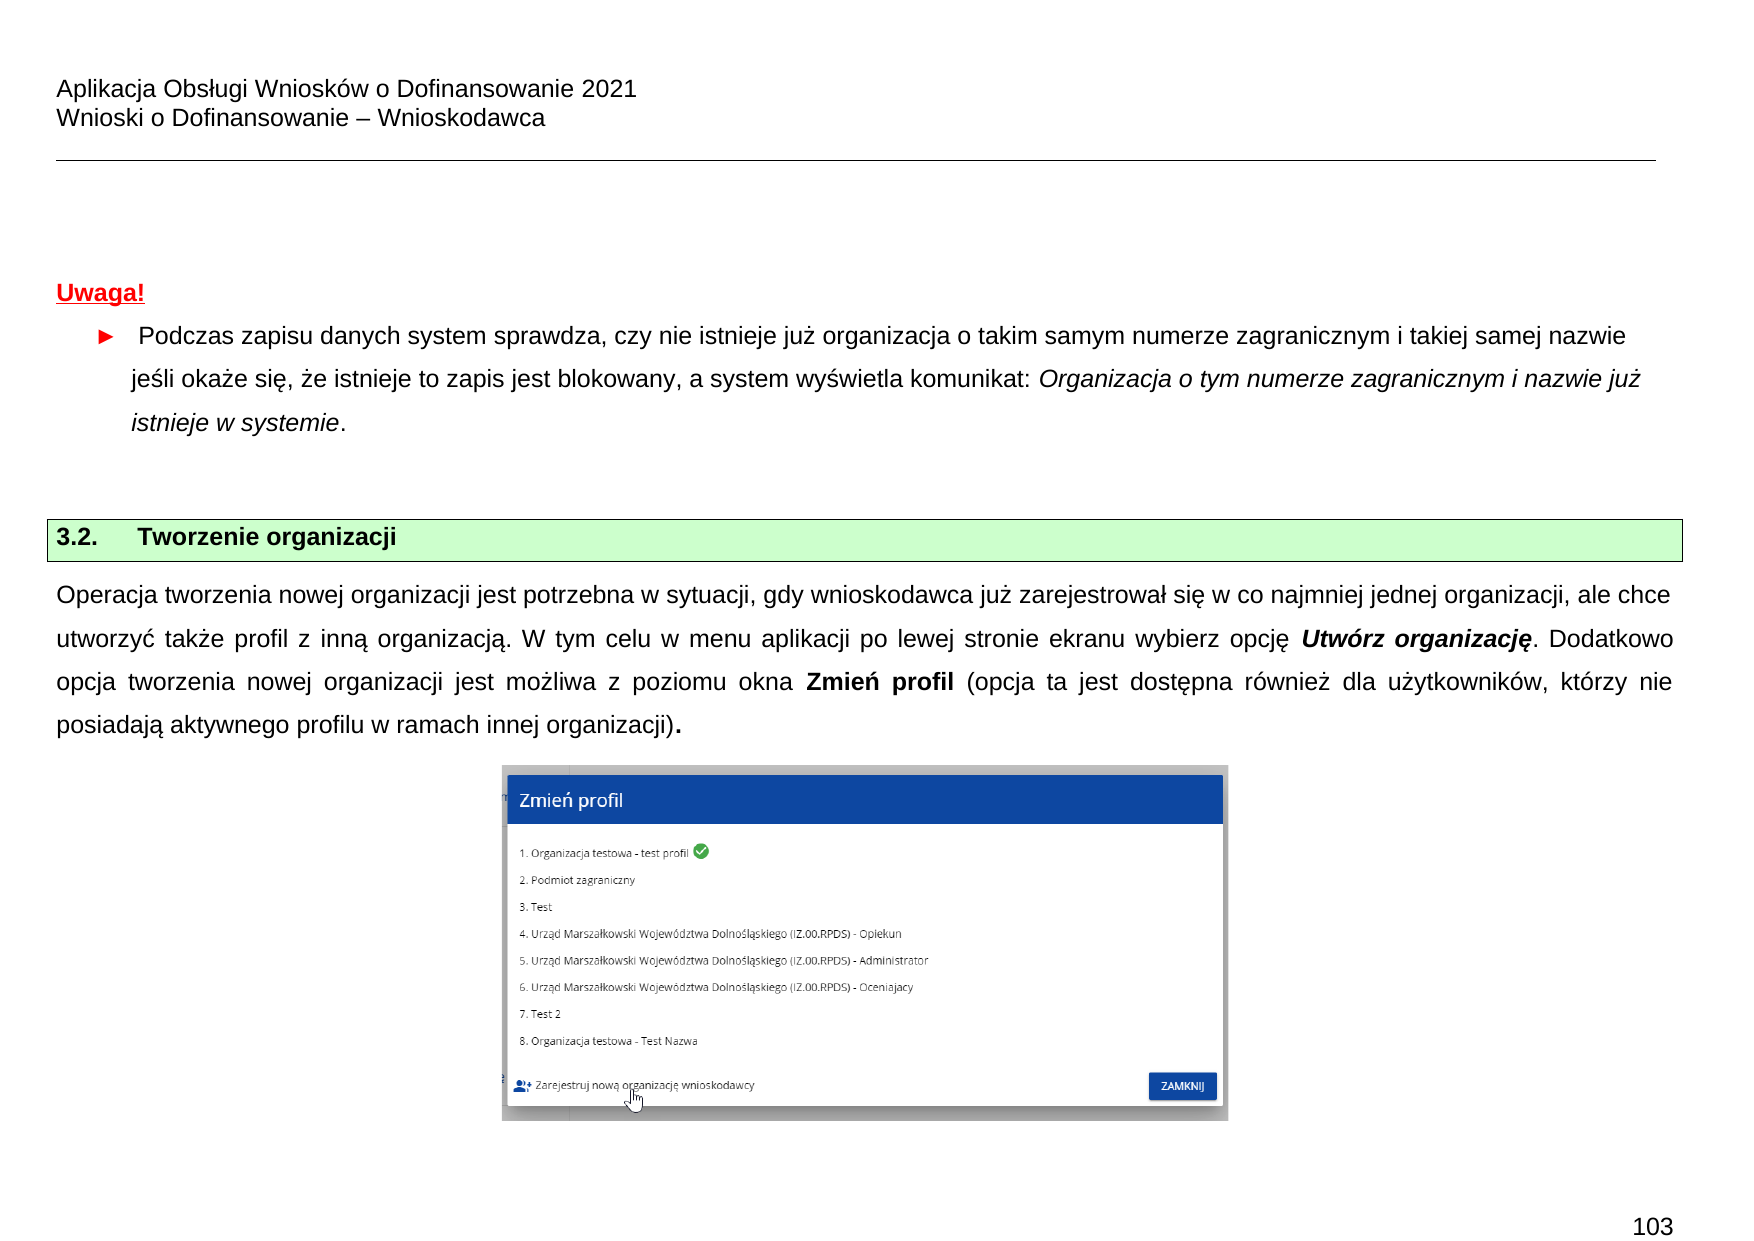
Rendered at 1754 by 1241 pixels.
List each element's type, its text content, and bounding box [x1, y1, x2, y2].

subtitle Tworzenie organizacji [48, 520, 1682, 561]
list Podczas zapisu danych system sprawdza, czy nie istnieje już organizacja o takim samym numerze zagranicznym i takiej samej nazwie jeśli okaże się, że istnieje to zapis jest blokowany, a system wyświetla komunikat: Organizacja o tym numerze zagranicznym i nazwie już istnieje w systemie. [94, 321, 1674, 436]
picture [501, 765, 1229, 1121]
text Uwaga! [56, 278, 1674, 307]
text Operacja tworzenia nowej organizacji jest potrzebna w sytuacji, gdy wnioskodawca już zarejestrował się w co najmniej jednej organizacji, ale chce utworzyć także profil z inną organizacją. W tym celu w menu aplikacji po lewej stronie ekranu wybierz opcję Utwórz organizację. Dodatkowo opcja tworzenia nowej organizacji jest możliwa z poziomu okna Zmień profil (opcja ta jest dostępna również dla użytkowników, którzy nie posiadają aktywnego profilu w ramach innej organizacji). [56, 580, 1674, 738]
